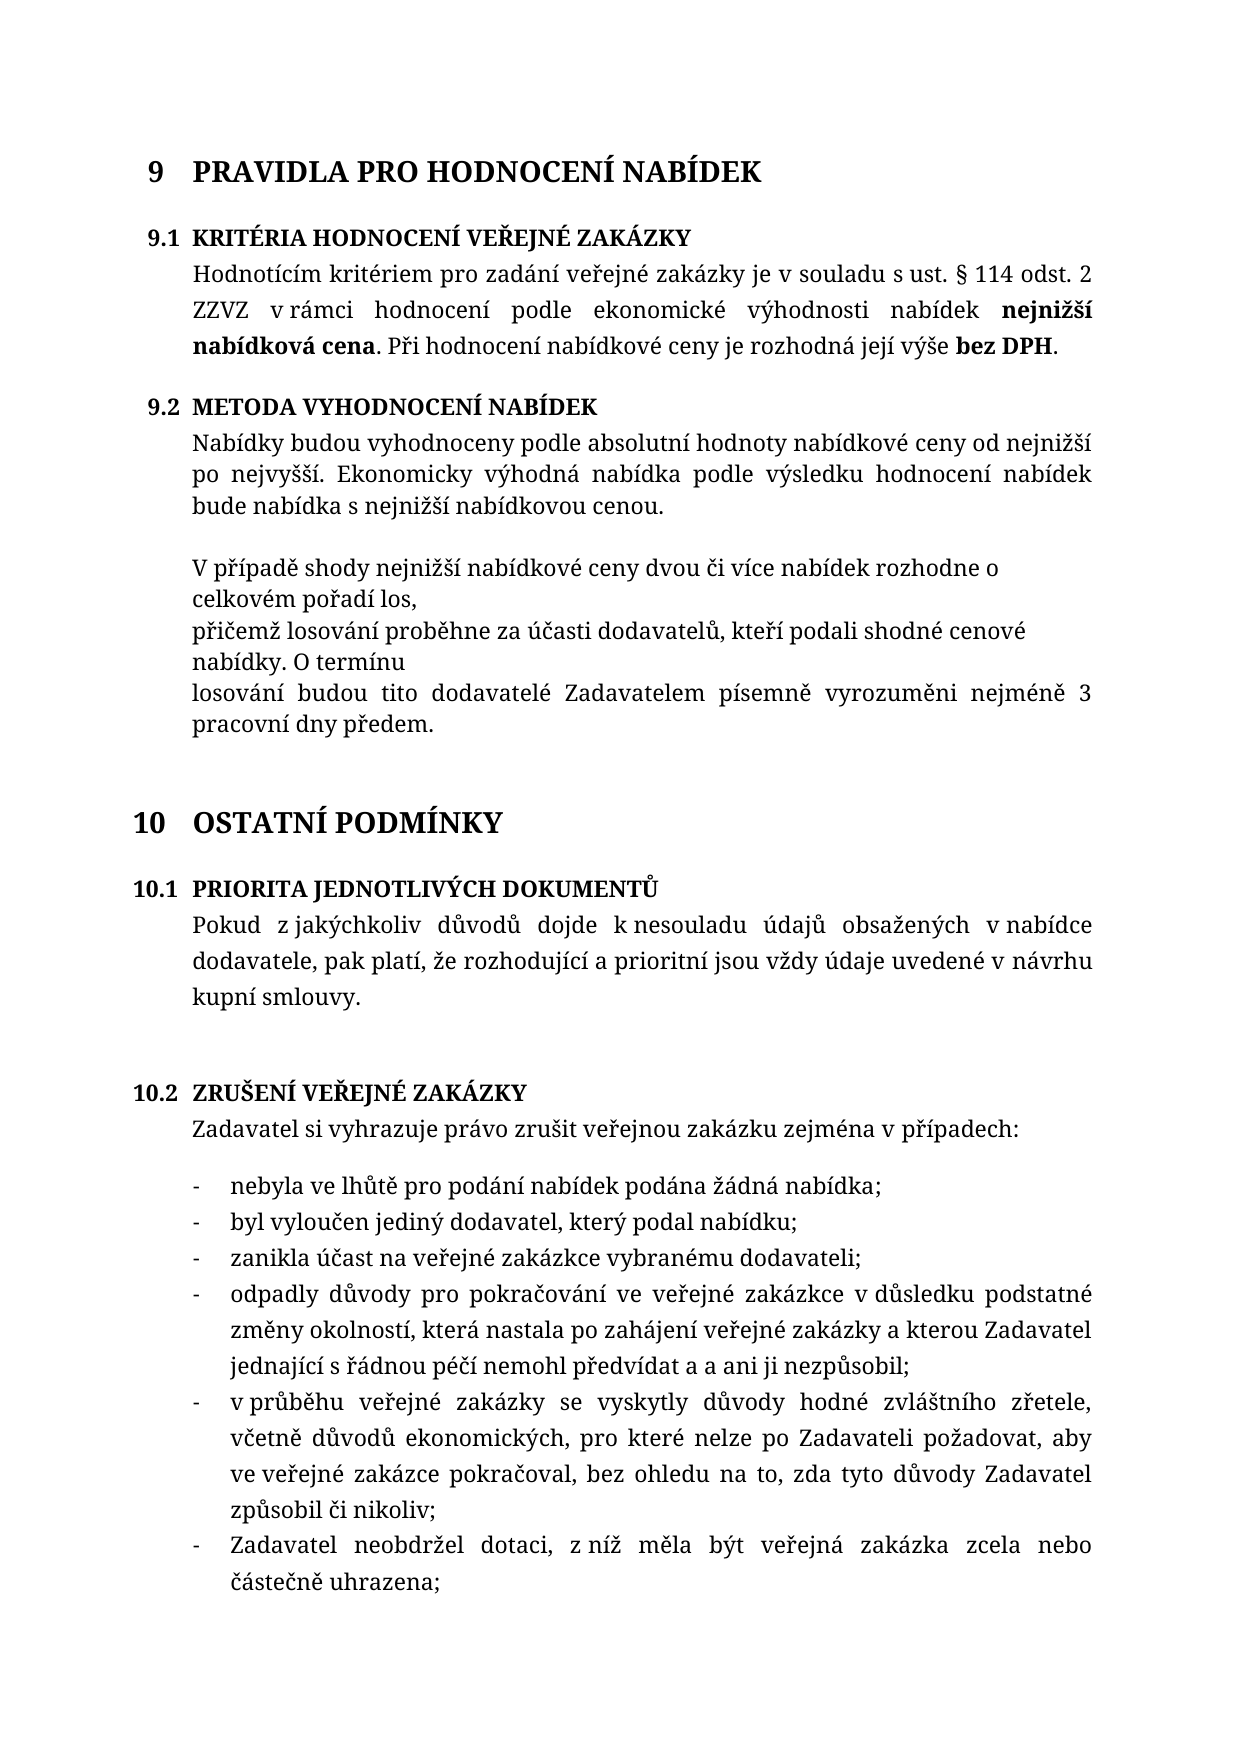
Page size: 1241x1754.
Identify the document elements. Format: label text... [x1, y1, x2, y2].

subtitle METODA VYHODNOCENÍ NABÍDEK [147, 391, 1093, 422]
text Hodnotícím kritériem pro zadání veřejné zakázky je v souladu s ust. § 114 odst. 2 ZZVZ v rámci hodnocení podle ekonomické výhodnosti nabídek nejnižší nabídková cena. Při hodnocení nabídkové ceny je rozhodná její výše bez DPH. [193, 258, 1093, 361]
text Zadavatel si vyhrazuje právo zrušit veřejnou zakázku zejména v případech: [192, 1113, 1093, 1144]
subtitle PRAVIDLA PRO HODNOCENÍ NABÍDEK [148, 152, 1093, 191]
subtitle OSTATNÍ PODMÍNKY [133, 802, 1093, 842]
list Zadavatel neobdržel dotaci, z níž měla být veřejná zakázka zcela nebo částečně uhrazena; [193, 1529, 1093, 1597]
list byl vyloučen jediný dodavatel, který podal nabídku; [193, 1206, 1093, 1237]
subtitle ZRUŠENÍ VEŘEJNÉ ZAKÁZKY [133, 1077, 1093, 1109]
text losování budou tito dodavatelé Zadavatelem písemně vyrozuměni nejméně 3 pracovní dny předem. [192, 677, 1093, 739]
list zanikla účast na veřejné zakázkce vybranému dodavateli; [193, 1242, 1093, 1273]
text V případě shody nejnižší nabídkové ceny dvou či více nabídek rozhodne o celkovém pořadí los, [192, 552, 1093, 614]
subtitle KRITÉRIA HODNOCENÍ VEŘEJNÉ ZAKÁZKY [147, 222, 1093, 254]
text Pokud z jakýchkoliv důvodů dojde k nesouladu údajů obsažených v nabídce dodavatele, pak platí, že rozhodující a prioritní jsou vždy údaje uvedené v návrhu kupní smlouvy. [192, 909, 1093, 1012]
list odpadly důvody pro pokračování ve veřejné zakázkce v důsledku podstatné změny okolností, která nastala po zahájení veřejné zakázky a kterou Zadavatel jednající s řádnou péčí nemohl předvídat a a ani ji nezpůsobil; [193, 1278, 1093, 1381]
text přičemž losování proběhne za účasti dodavatelů, kteří podali shodné cenové nabídky. O termínu [192, 614, 1093, 677]
text Nabídky budou vyhodnoceny podle absolutní hodnoty nabídkové ceny od nejnižší po nejvyšší. Ekonomicky výhodná nabídka podle výsledku hodnocení nabídek bude nabídka s nejnižší nabídkovou cenou. [192, 427, 1093, 521]
list v průběhu veřejné zakázky se vyskytly důvody hodné zvláštního zřetele, včetně důvodů ekonomických, pro které nelze po Zadavateli požadovat, aby ve veřejné zakázce pokračoval, bez ohledu na to, zda tyto důvody Zadavatel způsobil či nikoliv; [193, 1386, 1093, 1525]
subtitle PRIORITA JEDNOTLIVÝCH DOKUMENTŮ [133, 873, 1093, 904]
list nebyla ve lhůtě pro podání nabídek podána žádná nabídka; [193, 1170, 1093, 1201]
